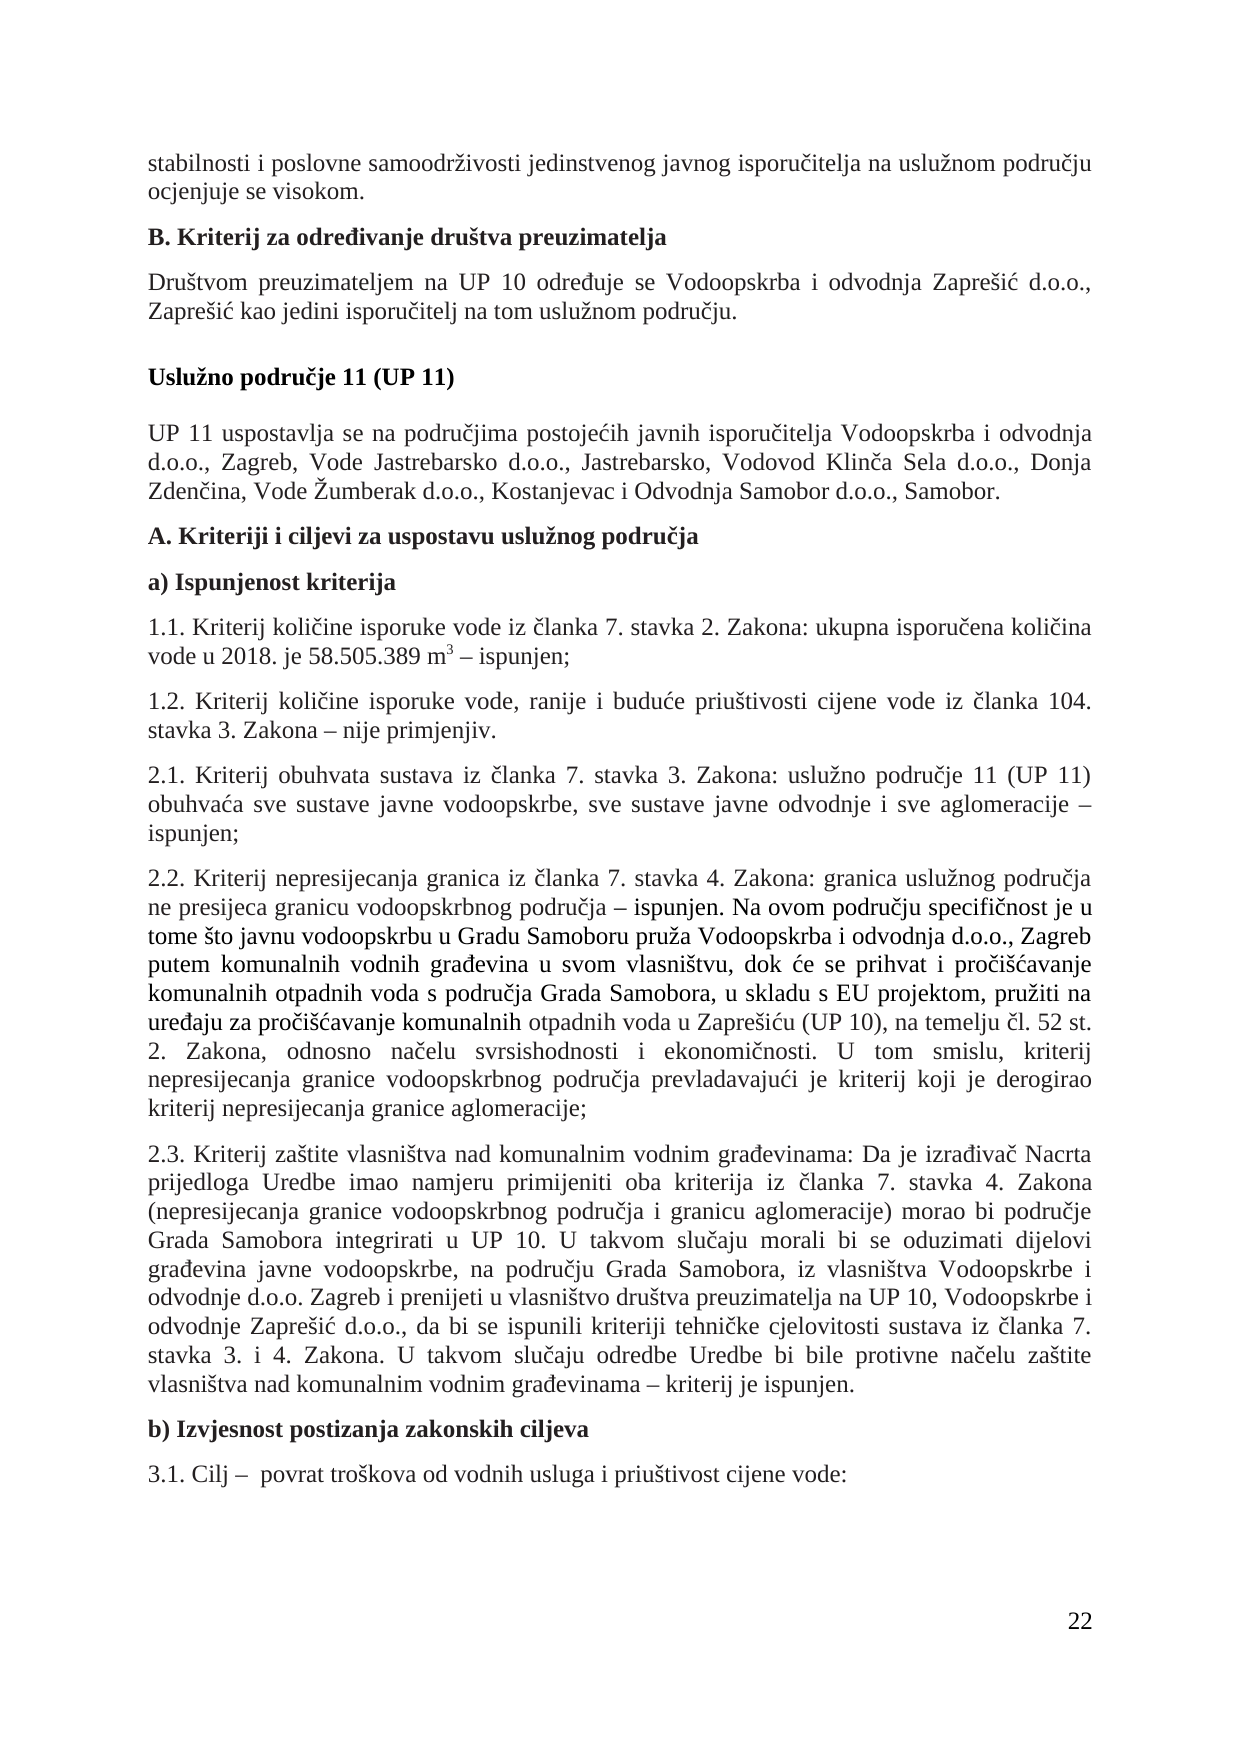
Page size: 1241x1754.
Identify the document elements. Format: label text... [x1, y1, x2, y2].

text 3.1. Cilj – povrat troškova od vodnih usluga i priuštivost cijene vode: [148, 1459, 1093, 1488]
text 1.1. Kriterij količine isporuke vode iz članka 7. stavka 2. Zakona: ukupna isporučena količina vode u 2018. je 58.505.389 m3 – ispunjen; [148, 612, 1093, 669]
text 2.2. Kriterij nepresijecanja granica iz članka 7. stavka 4. Zakona: granica uslužnog područja ne presijeca granicu vodoopskrbnog područja – ispunjen. Na ovom području specifičnost je u tome što javnu vodoopskrbu u Gradu Samoboru pruža Vodoopskrba i odvodnja d.o.o., Zagreb putem komunalnih vodnih građevina u svom vlasništvu, dok će se prihvat i pročišćavanje komunalnih otpadnih voda s područja Grada Samobora, u skladu s EU projektom, pružiti na uređaju za pročišćavanje komunalnih otpadnih voda u Zaprešiću (UP 10), na temelju čl. 52 st. 2. Zakona, odnosno načelu svrsishodnosti i ekonomičnosti. U tom smislu, kriterij nepresijecanja granice vodoopskrbnog područja prevladavajući je kriterij koji je derogirao kriterij nepresijecanja granice aglomeracije; [148, 863, 1093, 1122]
text 2.3. Kriterij zaštite vlasništva nad komunalnim vodnim građevinama: Da je izrađivač Nacrta prijedloga Uredbe imao namjeru primijeniti oba kriterija iz članka 7. stavka 4. Zakona (nepresijecanja granice vodoopskrbnog područja i granicu aglomeracije) morao bi područje Grada Samobora integrirati u UP 10. U takvom slučaju morali bi se oduzimati dijelovi građevina javne vodoopskrbe, na području Grada Samobora, iz vlasništva Vodoopskrbe i odvodnje d.o.o. Zagreb i prenijeti u vlasništvo društva preuzimatelja na UP 10, Vodoopskrbe i odvodnje Zaprešić d.o.o., da bi se ispunili kriteriji tehničke cjelovitosti sustava iz članka 7. stavka 3. i 4. Zakona. U takvom slučaju odredbe Uredbe bi bile protivne načelu zaštite vlasništva nad komunalnim vodnim građevinama – kriterij je ispunjen. [148, 1139, 1093, 1397]
text Društvom preuzimateljem na UP 10 određuje se Vodoopskrba i odvodnja Zaprešić d.o.o., Zaprešić kao jedini isporučitelj na tom uslužnom području. [148, 267, 1093, 325]
text b) Izvjesnost postizanja zakonskih ciljeva [148, 1414, 1093, 1443]
text UP 11 uspostavlja se na područjima postojećih javnih isporučitelja Vodoopskrba i odvodnja d.o.o., Zagreb, Vode Jastrebarsko d.o.o., Jastrebarsko, Vodovod Klinča Sela d.o.o., Donja Zdenčina, Vode Žumberak d.o.o., Kostanjevac i Odvodnja Samobor d.o.o., Samobor. [148, 418, 1093, 504]
text 2.1. Kriterij obuhvata sustava iz članka 7. stavka 3. Zakona: uslužno područje 11 (UP 11) obuhvaća sve sustave javne vodoopskrbe, sve sustave javne odvodnje i sve aglomeracije – ispunjen; [148, 760, 1093, 847]
text Uslužno područje 11 (UP 11) [148, 362, 1093, 391]
text A. Kriteriji i ciljevi za uspostavu uslužnog područja [148, 521, 1093, 550]
text a) Ispunjenost kriterija [148, 567, 1093, 595]
text 1.2. Kriterij količine isporuke vode, ranije i buduće priuštivosti cijene vode iz članka 104. stavka 3. Zakona – nije primjenjiv. [148, 686, 1093, 744]
text B. Kriterij za određivanje društva preuzimatelja [148, 222, 1093, 251]
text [148, 148, 1093, 205]
